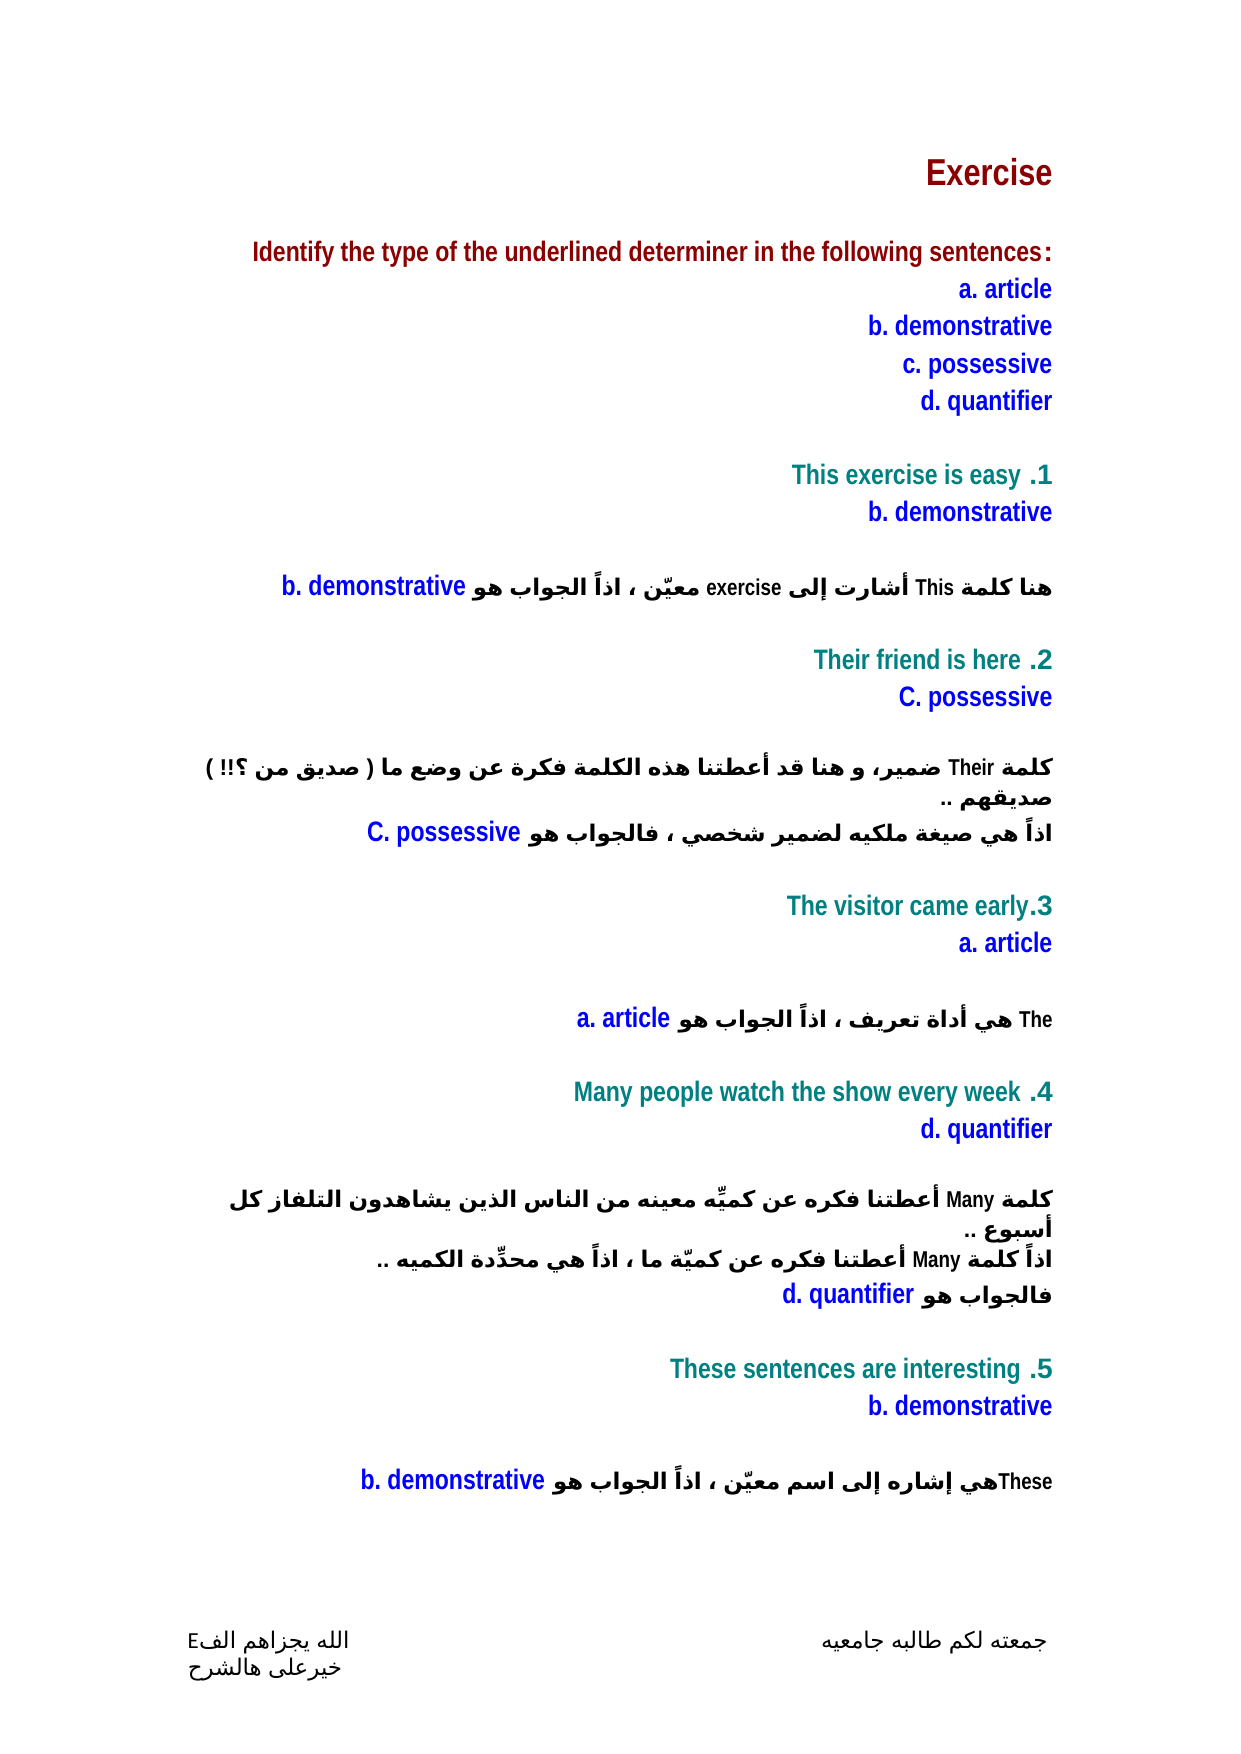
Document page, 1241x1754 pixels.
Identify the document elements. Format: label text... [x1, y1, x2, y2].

text Exercise :Identify the type of the underlined determiner in the following sentences a. article b. demonstrative c. possessive d. quantifier 1. This exercise is easy b. demonstrative هنا كلمة This أشارت إلى exercise معيّن ، اذاً الجواب هو b. demonstrative 2. Their friend is here C. possessive كلمة Their ضمير، و هنا قد أعطتنا هذه الكلمة فكرة عن وضع ما ( صديق من ؟!! ) صديقهم .. اذاً هي صيغة ملكيه لضمير شخصي ، فالجواب هو C. possessive 3.The visitor came early a. article The هي أداة تعريف ، اذاً الجواب هو a. article 4. Many people watch the show every week d. quantifier كلمة Many أعطتنا فكره عن كميِّه معينه من الناس الذين يشاهدون التلفاز كل أسبوع .. اذاً كلمة Many أعطتنا فكره عن كميّة ما ، اذاً هي محدِّدة الكميه .. فالجواب هو d. quantifier 5. These sentences are interesting b. demonstrative Theseهي إشاره إلى اسم معيّن ، اذاً الجواب هو b. demonstrative [187, 150, 1053, 1496]
